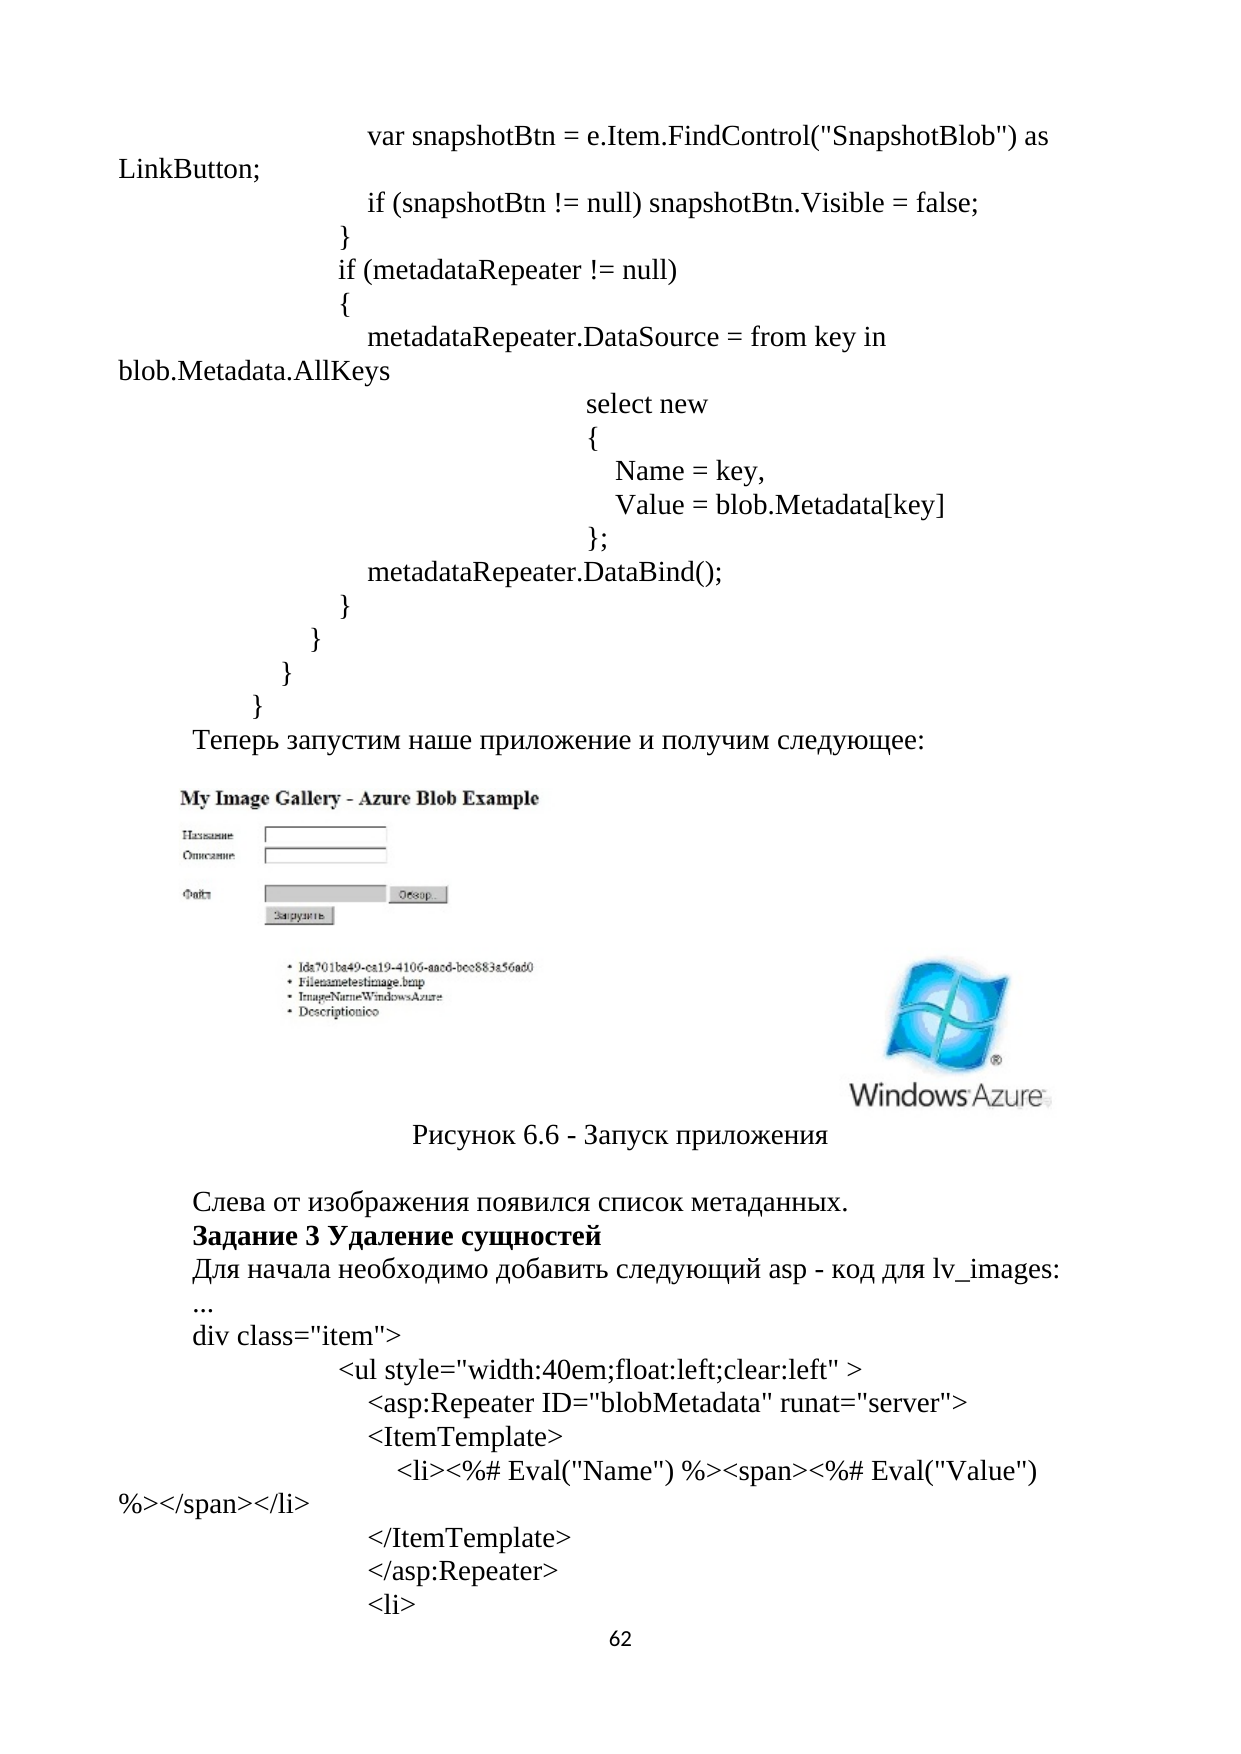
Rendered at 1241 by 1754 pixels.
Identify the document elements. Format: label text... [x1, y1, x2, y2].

text } [118, 219, 1122, 252]
text select new [118, 386, 1122, 420]
text Слева от изображения появился список метаданных. [118, 1184, 1122, 1218]
text Name = key, [118, 453, 1122, 487]
text div class="item"> [118, 1318, 1122, 1352]
text { [118, 420, 1122, 453]
text Value = blob.Metadata[key] [118, 487, 1122, 521]
text </ItemTemplate> [118, 1520, 1122, 1553]
text </asp:Repeater> [118, 1553, 1122, 1587]
text } [118, 655, 1122, 688]
text metadataRepeater.DataSource = from key in blob.Metadata.AllKeys [118, 319, 1122, 386]
text } [118, 621, 1122, 655]
picture [178, 788, 1062, 1118]
text var snapshotBtn = e.Item.FindControl("SnapshotBlob") as LinkButton; [118, 118, 1122, 185]
text { [118, 286, 1122, 319]
text } [118, 588, 1122, 621]
text ... [118, 1285, 1122, 1318]
text if (snapshotBtn != null) snapshotBtn.Visible = false; [118, 185, 1122, 219]
text <ul style="width:40em;float:left;clear:left" > [118, 1352, 1122, 1386]
text if (metadataRepeater != null) [118, 252, 1122, 286]
text Рисунок 6.6 - Запуск приложения [118, 1117, 1122, 1151]
text Задание 3 Удаление сущностей [118, 1218, 1122, 1251]
text <ItemTemplate> [118, 1419, 1122, 1453]
text Для начала необходимо добавить следующий asp - код для lv_images: [118, 1251, 1122, 1285]
text } [118, 688, 1122, 722]
text Теперь запустим наше приложение и получим следующее: [118, 722, 1122, 755]
text }; [118, 521, 1122, 554]
text <asp:Repeater ID="blobMetadata" runat="server"> [118, 1386, 1122, 1419]
text <li> [118, 1587, 1122, 1620]
text <li><%# Eval("Name") %><span><%# Eval("Value") %></span></li> [118, 1453, 1122, 1520]
text metadataRepeater.DataBind(); [118, 554, 1122, 588]
